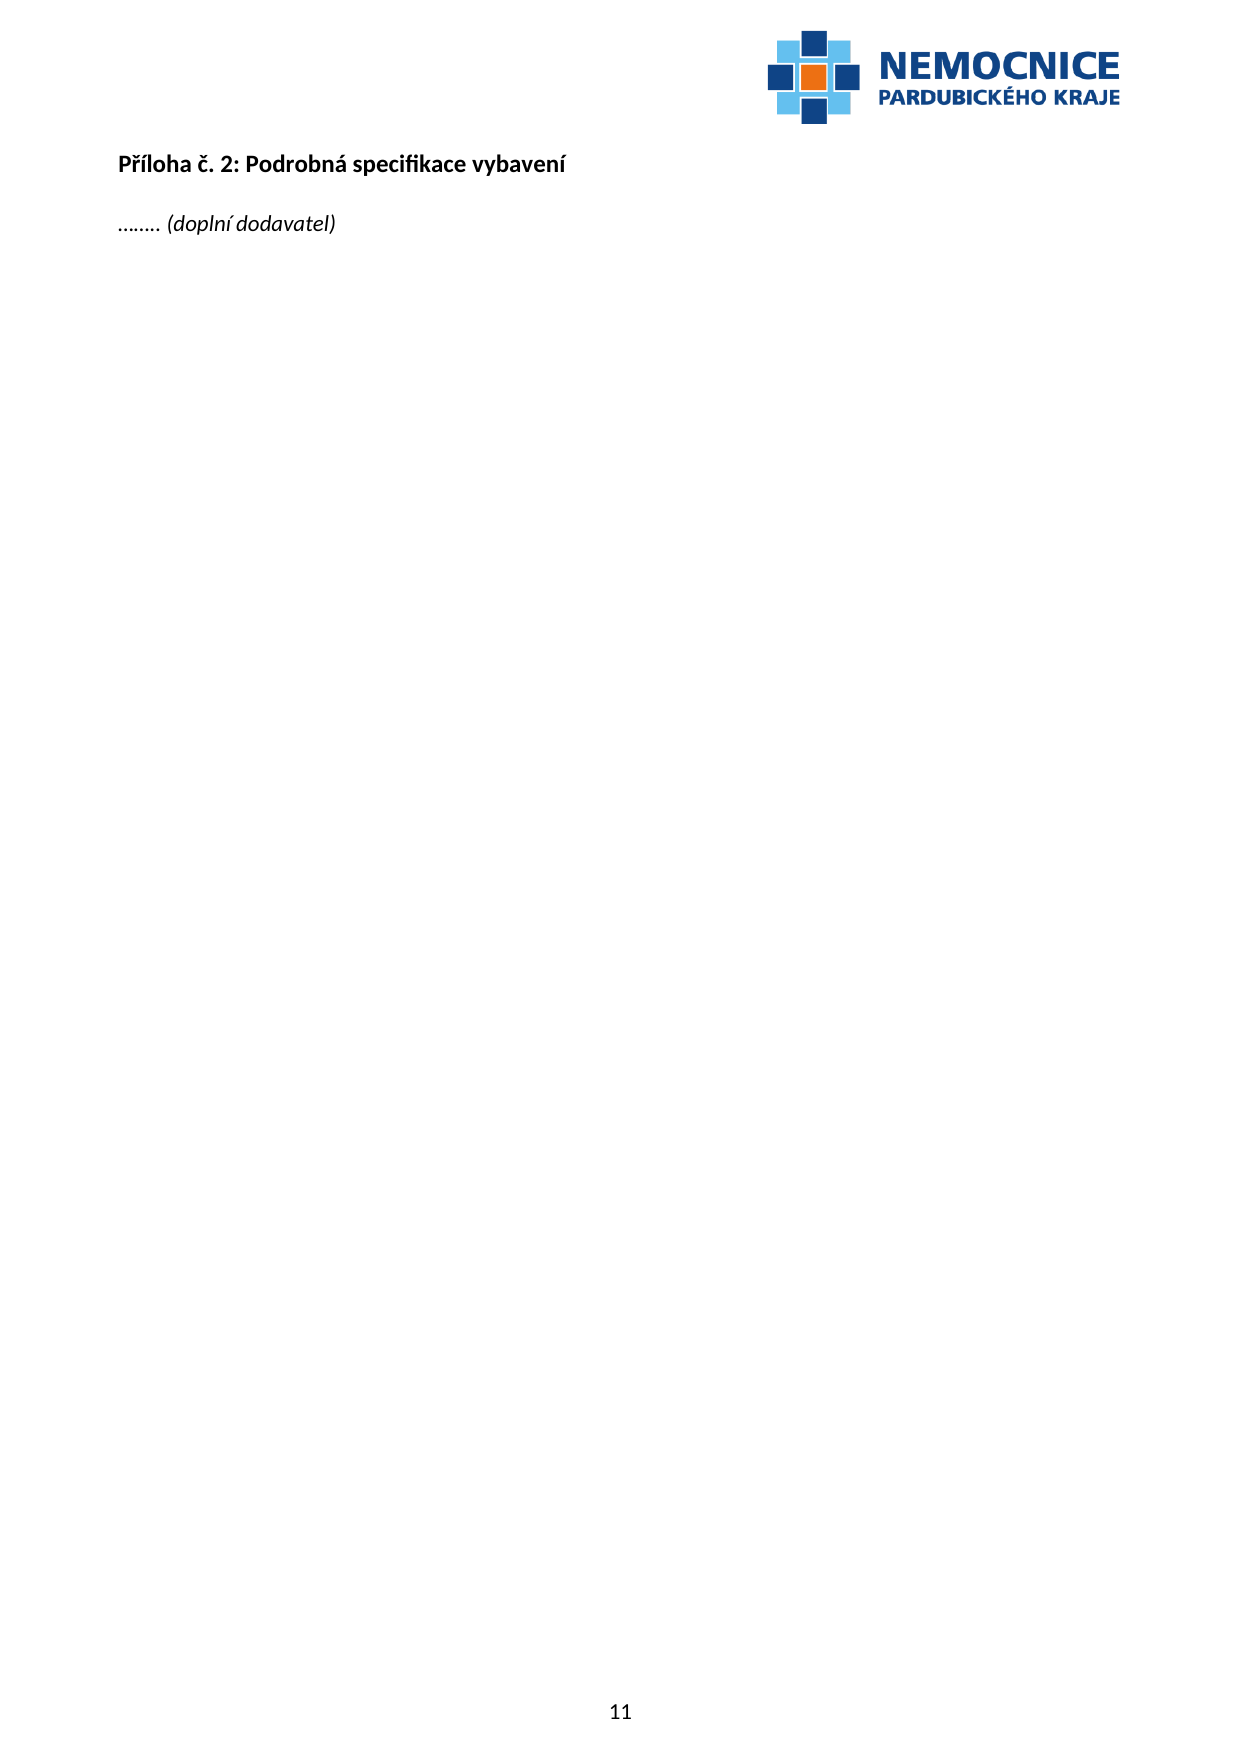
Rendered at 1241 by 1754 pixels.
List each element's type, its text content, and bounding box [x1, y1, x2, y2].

text Příloha č. 2: Podrobná specifikace vybavení [118, 148, 1122, 178]
text …….. (doplní dodavatel) [118, 209, 1122, 237]
picture [766, 29, 1120, 125]
